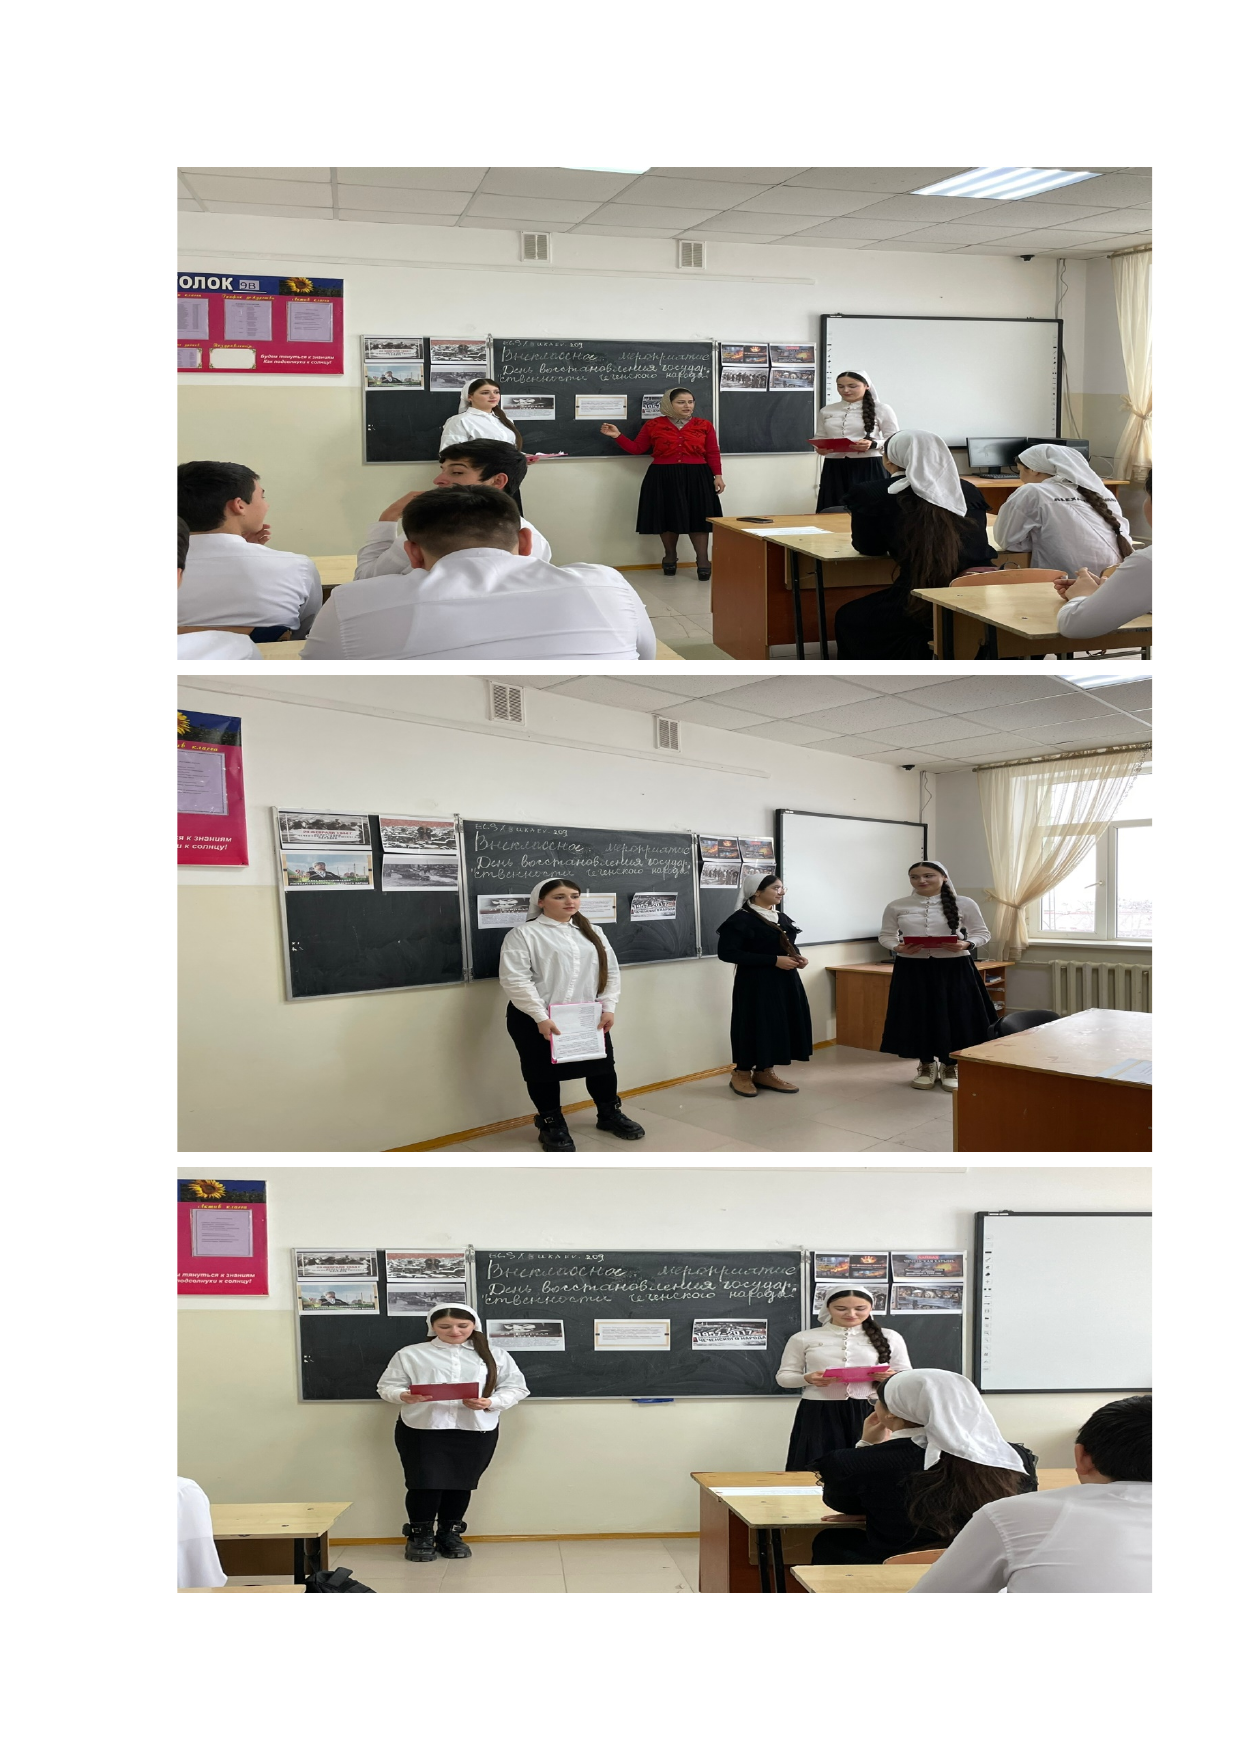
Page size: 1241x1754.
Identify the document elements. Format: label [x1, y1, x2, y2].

picture [177, 167, 1153, 660]
picture [177, 1167, 1153, 1593]
picture [177, 675, 1153, 1152]
